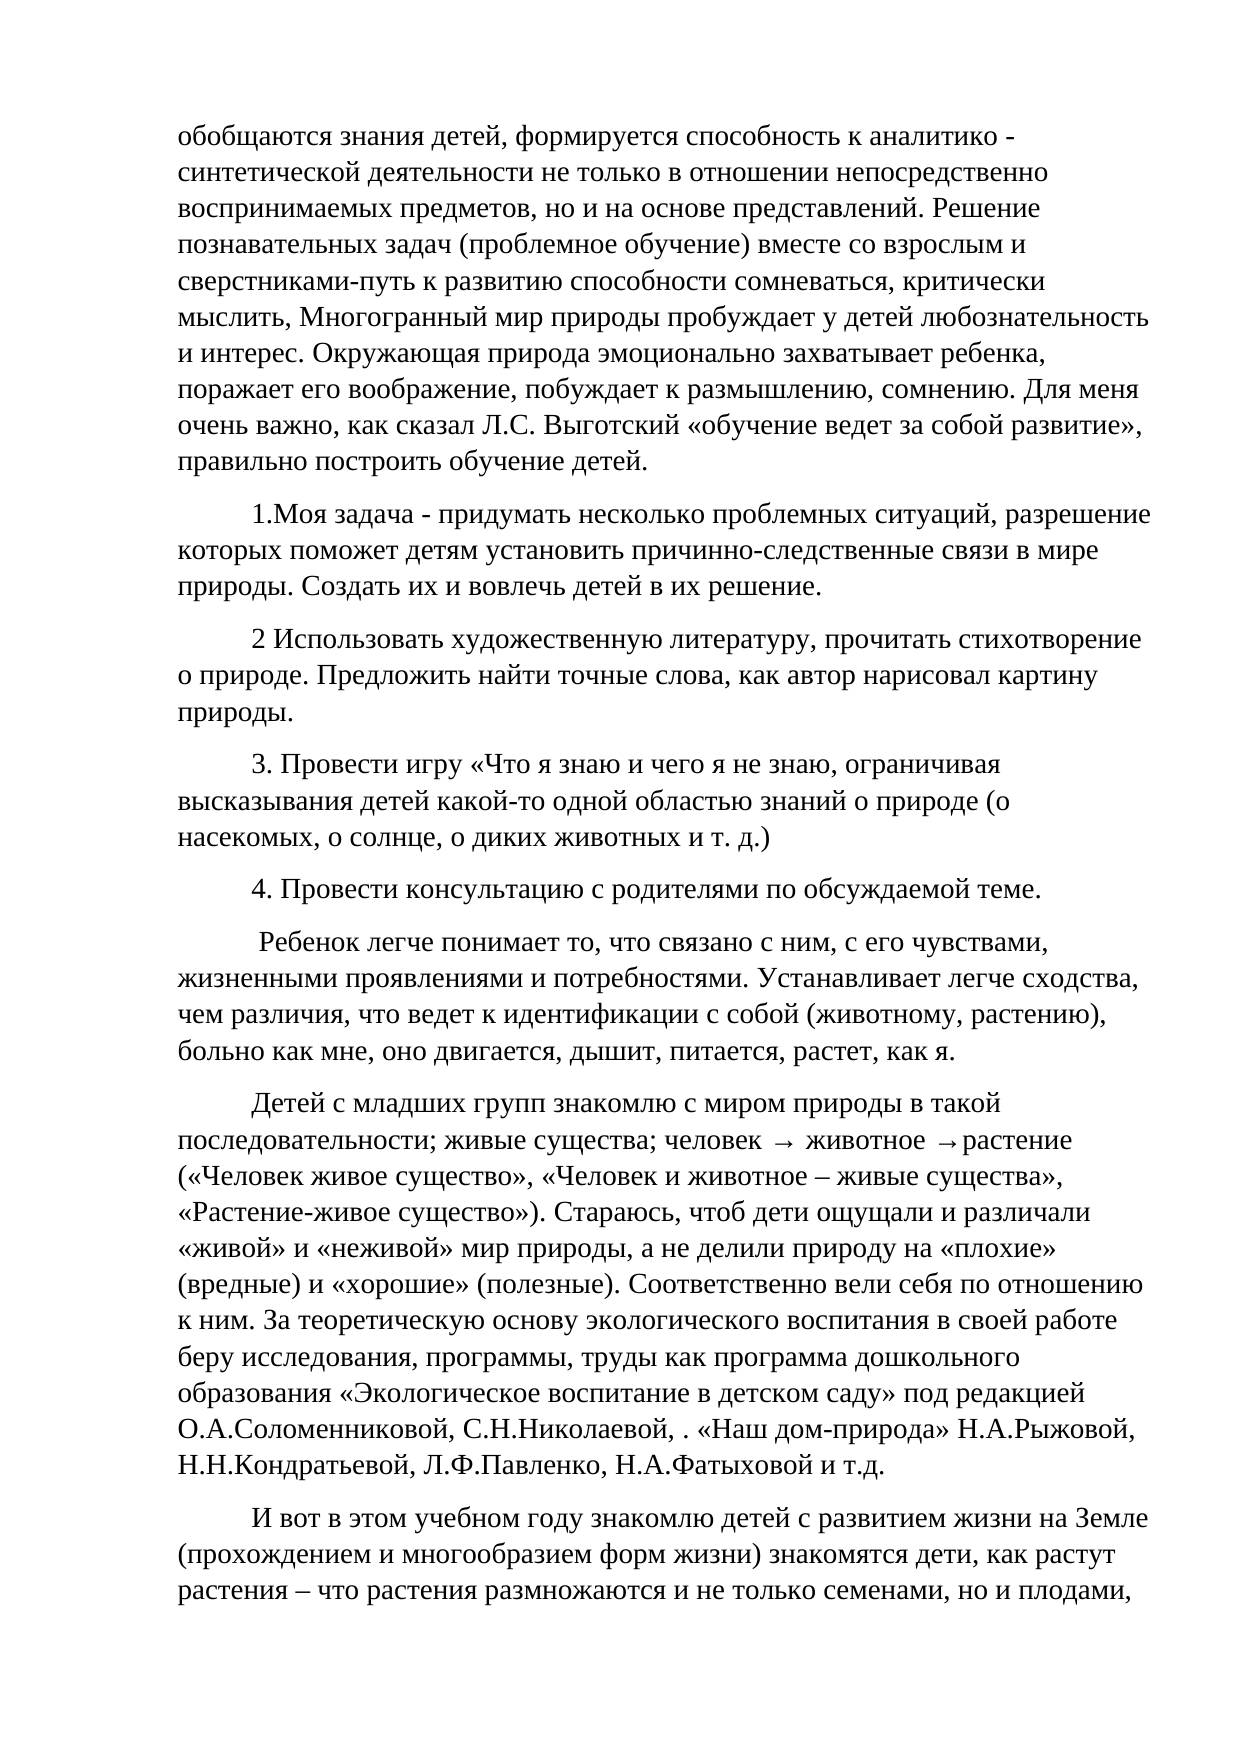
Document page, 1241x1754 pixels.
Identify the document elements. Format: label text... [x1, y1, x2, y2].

text 4. Провести консультацию с родителями по обсуждаемой теме. [177, 872, 1152, 905]
text Детей с младших групп знакомлю с миром природы в такой последовательности; живые существа; человек → животное →растение («Человек живое существо», «Человек и животное – живые существа», «Растение-живое существо»). Стараюсь, чтоб дети ощущали и различали «живой» и «неживой» мир природы, а не делили природу на «плохие» (вредные) и «хорошие» (полезные). Соответственно вели себя по отношению к ним. За теоретическую основу экологического воспитания в своей работе беру исследования, программы, труды как программа дошкольного образования «Экологическое воспитание в детском саду» под редакцией О.А.Соломенниковой, С.Н.Николаевой, . «Наш дом-природа» Н.А.Рыжовой, Н.Н.Кондратьевой, Л.Ф.Павленко, Н.А.Фатыховой и т.д. [177, 1086, 1152, 1481]
text 3. Провести игру «Что я знаю и чего я не знаю, ограничивая высказывания детей какой-то одной областью знаний о природе (о насекомых, о солнце, о диких животных и т. д.) [177, 746, 1152, 852]
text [177, 1500, 1152, 1606]
text 1.Моя задача - придумать несколько проблемных ситуаций, разрешение которых поможет детям установить причинно-следственные связи в мире природы. Создать их и вовлечь детей в их решение. [177, 496, 1152, 602]
text 2 Использовать художественную литературу, прочитать стихотворение о природе. Предложить найти точные слова, как автор нарисовал картину природы. [177, 621, 1152, 727]
text Ребенок легче понимает то, что связано с ним, с его чувствами, жизненными проявлениями и потребностями. Устанавливает легче сходства, чем различия, что ведет к идентификации с собой (животному, растению), больно как мне, оно двигается, дышит, питается, растет, как я. [177, 924, 1152, 1066]
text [177, 118, 1152, 477]
